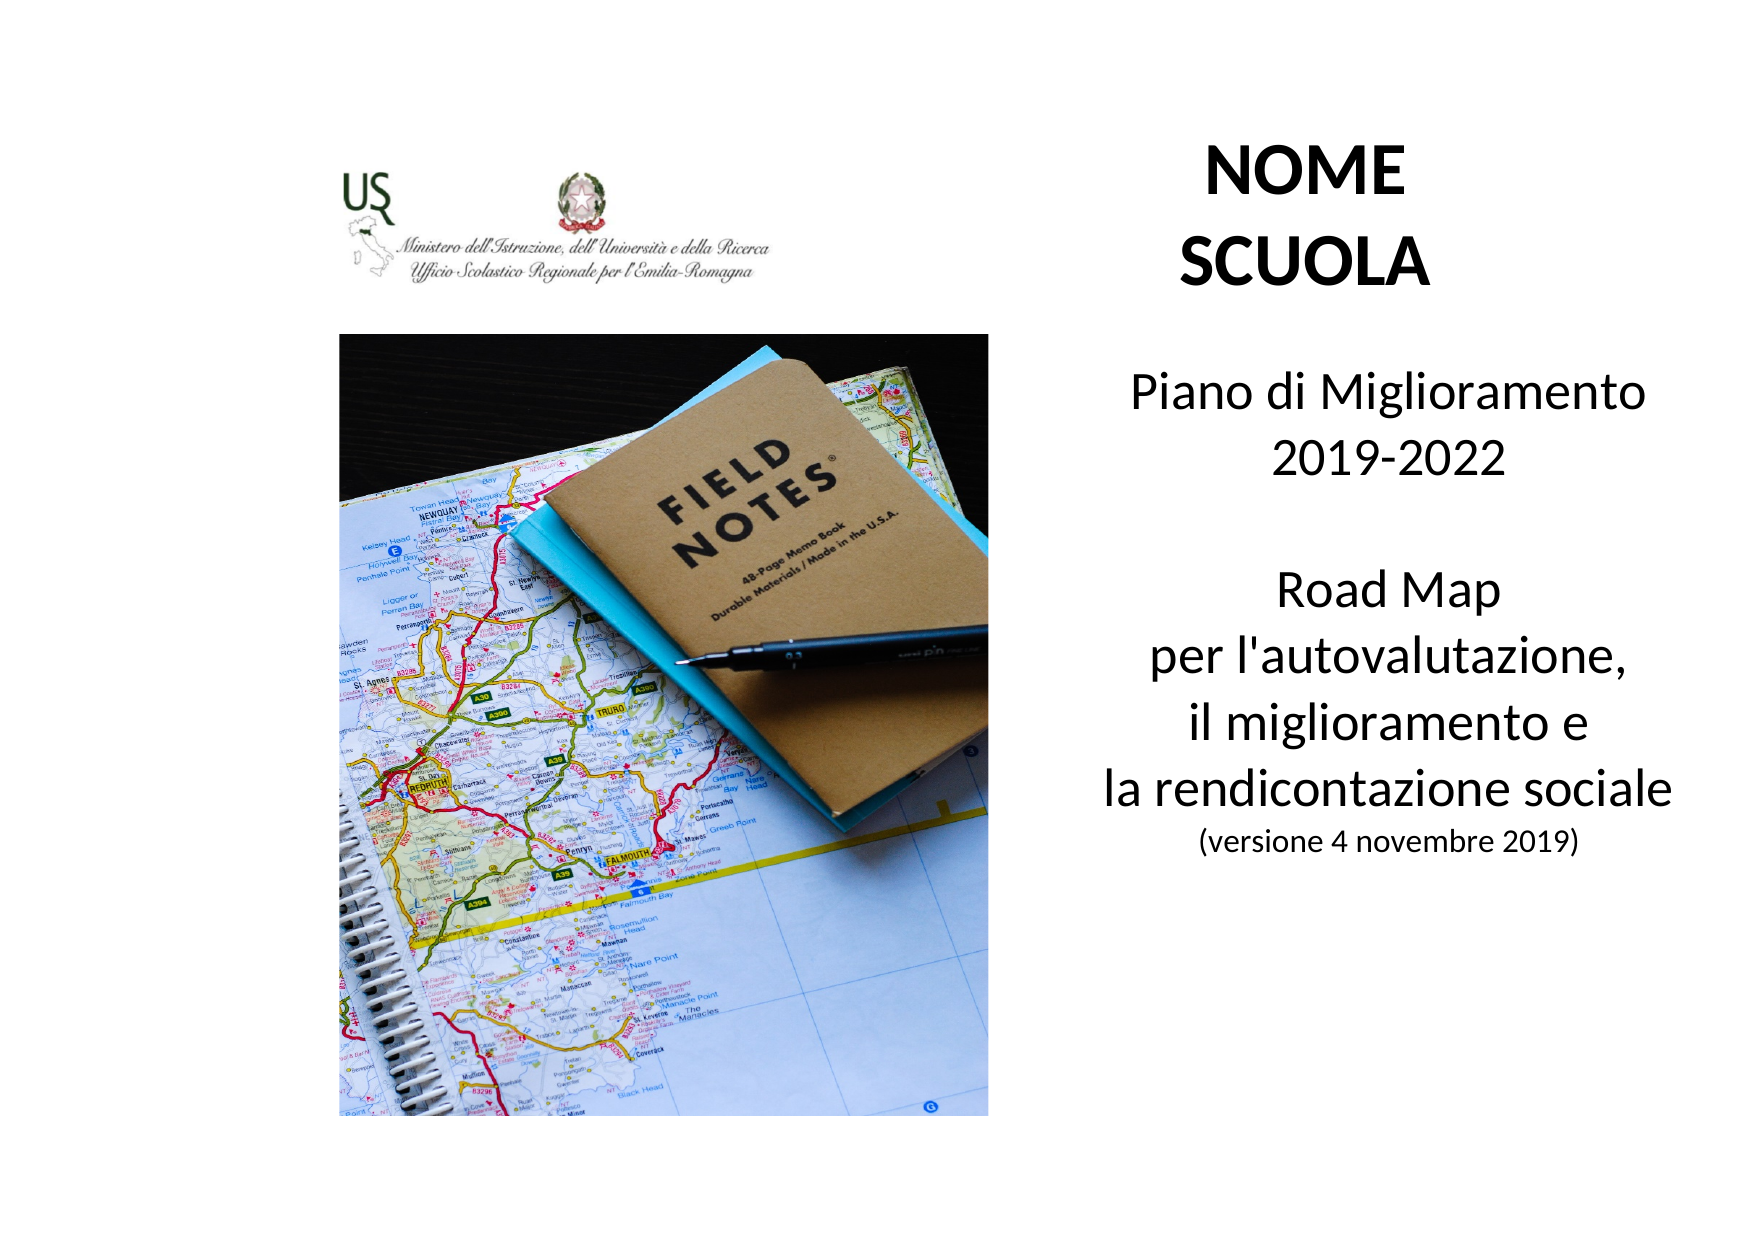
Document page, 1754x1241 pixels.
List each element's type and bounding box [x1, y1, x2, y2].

picture [339, 168, 773, 285]
picture [339, 334, 989, 1116]
